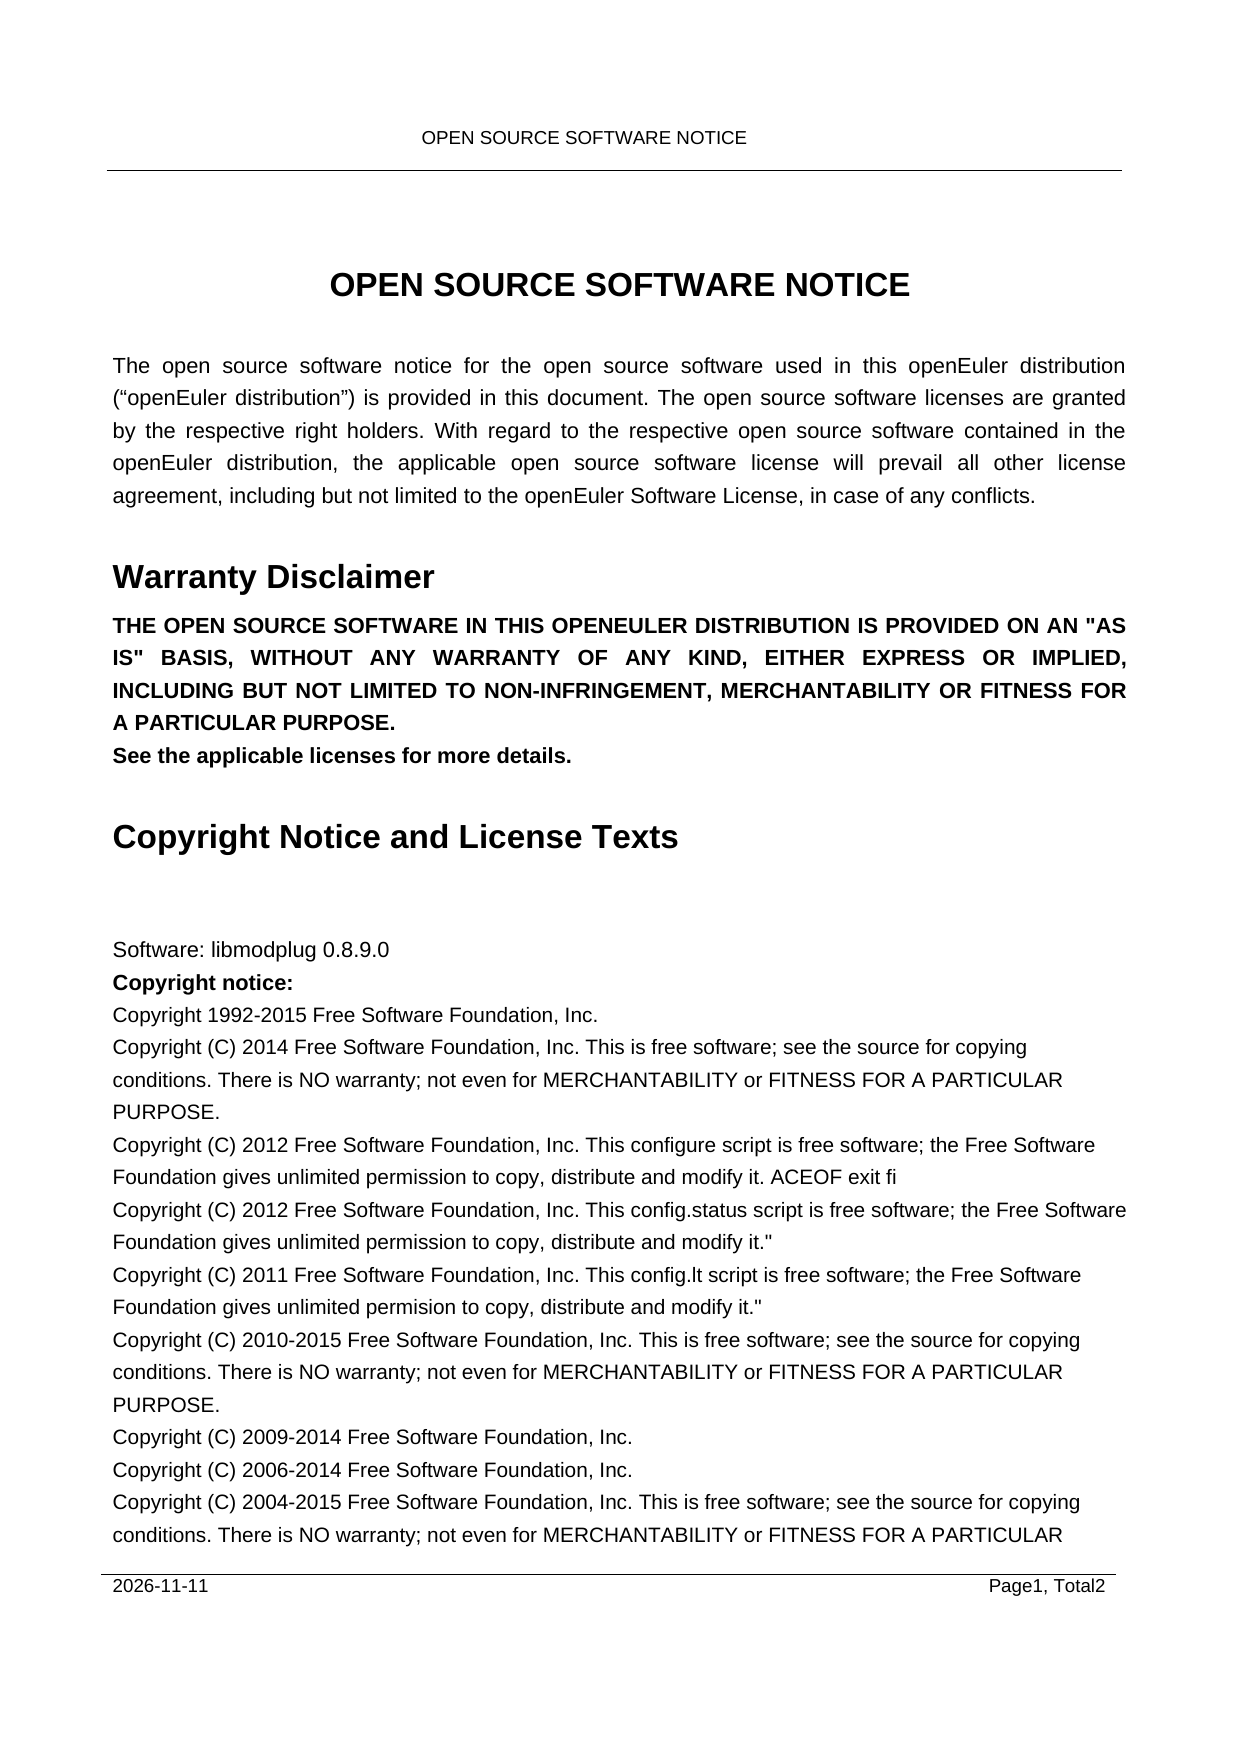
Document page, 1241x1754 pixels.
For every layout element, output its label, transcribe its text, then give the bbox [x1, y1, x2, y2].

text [112, 1486, 1128, 1551]
text Copyright 1992-2015 Free Software Foundation, Inc. [112, 998, 1128, 1031]
text Copyright (C) 2014 Free Software Foundation, Inc. This is free software; see the source for copying conditions. There is NO warranty; not even for MERCHANTABILITY or FITNESS FOR A PARTICULAR PURPOSE. [112, 1031, 1128, 1128]
text Software: libmodplug 0.8.9.0 [112, 933, 1128, 966]
text THE OPEN SOURCE SOFTWARE IN THIS OPENEULER DISTRIBUTION IS PROVIDED ON AN "AS IS" BASIS, WITHOUT ANY WARRANTY OF ANY KIND, EITHER EXPRESS OR IMPLIED, INCLUDING BUT NOT LIMITED TO NON-INFRINGEMENT, MERCHANTABILITY OR FITNESS FOR A PARTICULAR PURPOSE. See the applicable licenses for more details. [112, 609, 1128, 771]
text The open source software notice for the open source software used in this openEuler distribution (“openEuler distribution”) is provided in this document. The open source software licenses are granted by the respective right holders. With regard to the respective open source software contained in the openEuler distribution, the applicable open source software license will prevail all other license agreement, including but not limited to the openEuler Software License, in case of any conflicts. [112, 349, 1128, 511]
text Copyright Notice and License Texts [112, 804, 1128, 869]
text Copyright (C) 2010-2015 Free Software Foundation, Inc. This is free software; see the source for copying conditions. There is NO warranty; not even for MERCHANTABILITY or FITNESS FOR A PARTICULAR PURPOSE. [112, 1323, 1128, 1421]
text Copyright (C) 2012 Free Software Foundation, Inc. This config.status script is free software; the Free Software Foundation gives unlimited permission to copy, distribute and modify it." [112, 1193, 1128, 1258]
text Copyright (C) 2006-2014 Free Software Foundation, Inc. [112, 1453, 1128, 1486]
text Copyright (C) 2011 Free Software Foundation, Inc. This config.lt script is free software; the Free Software Foundation gives unlimited permision to copy, distribute and modify it." [112, 1258, 1128, 1323]
text Copyright (C) 2012 Free Software Foundation, Inc. This configure script is free software; the Free Software Foundation gives unlimited permission to copy, distribute and modify it. ACEOF exit fi [112, 1128, 1128, 1193]
text Copyright (C) 2009-2014 Free Software Foundation, Inc. [112, 1421, 1128, 1453]
text Warranty Disclaimer [112, 544, 1128, 609]
text Copyright notice: [112, 966, 1128, 998]
text OPEN SOURCE SOFTWARE NOTICE [112, 251, 1128, 316]
